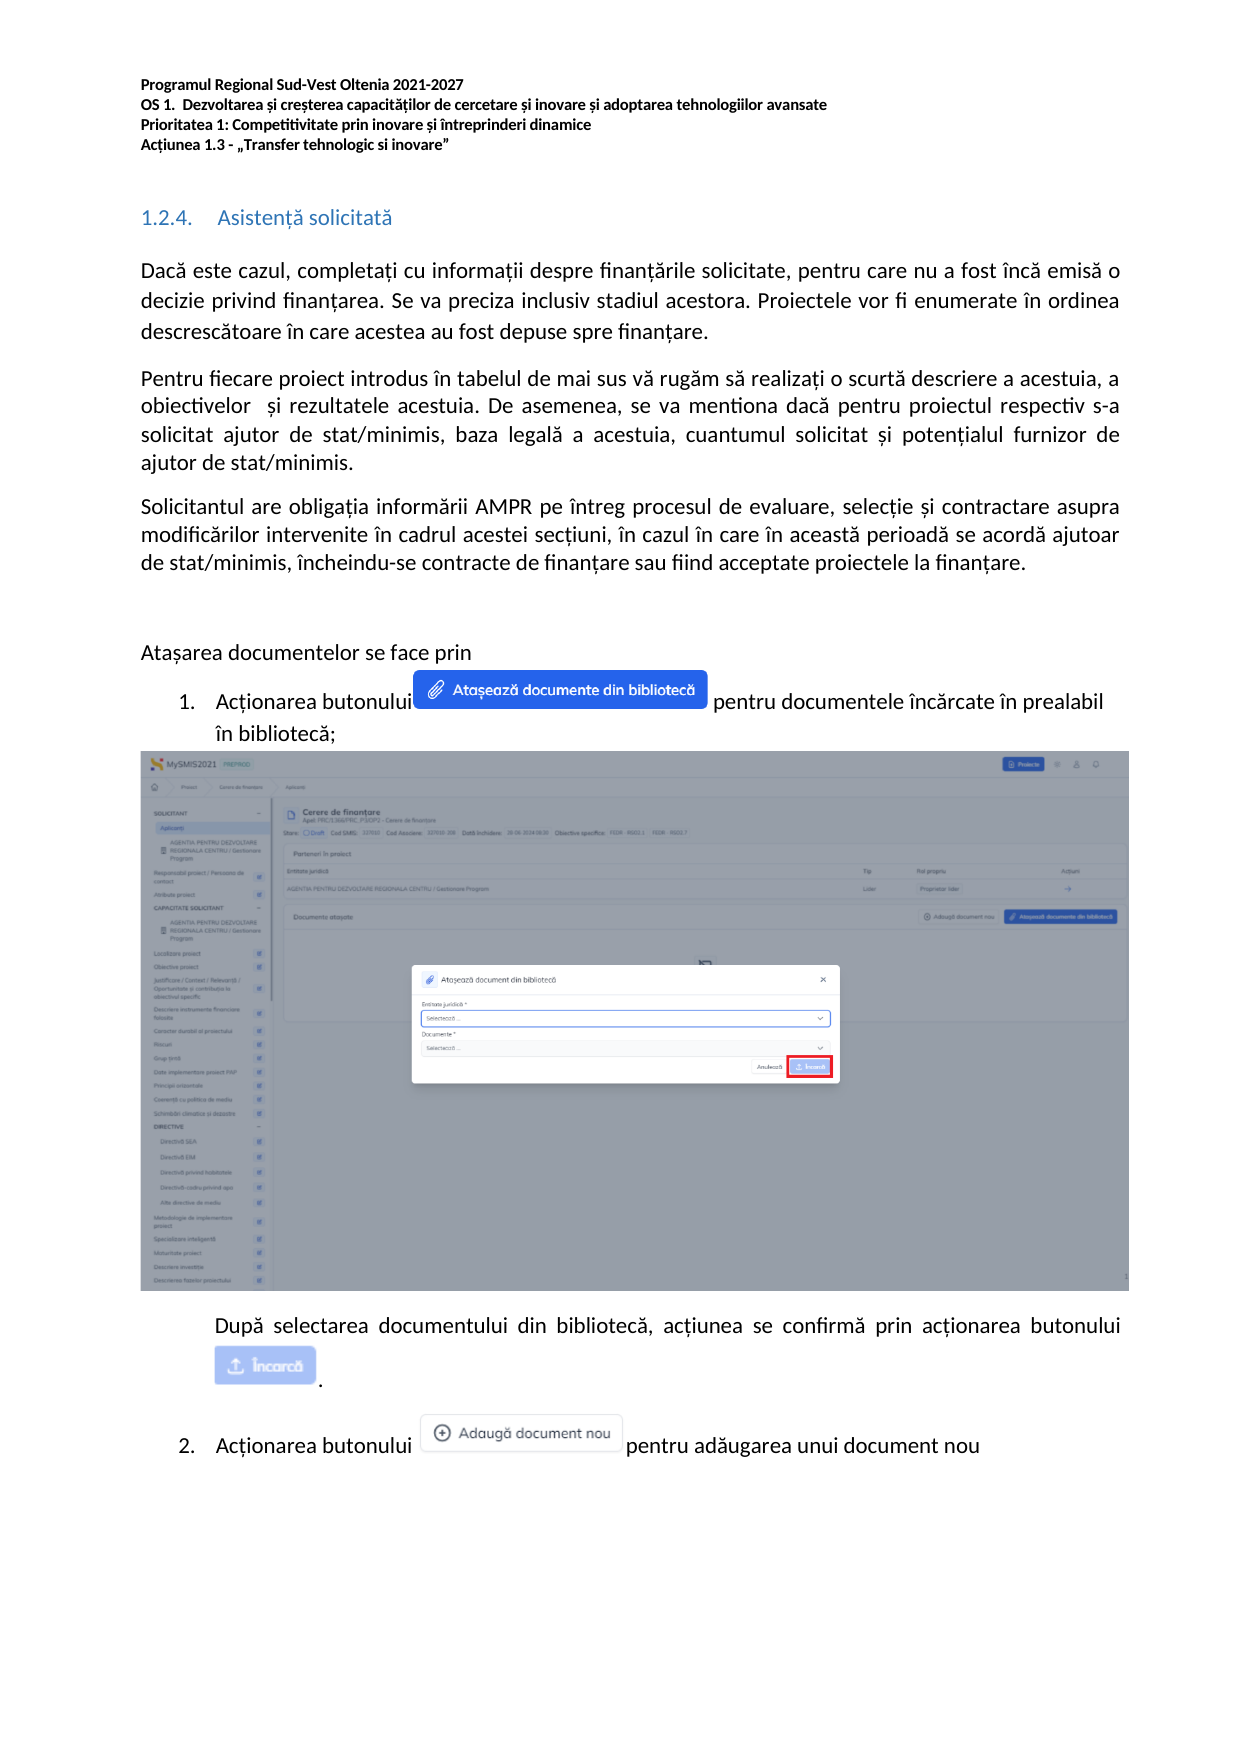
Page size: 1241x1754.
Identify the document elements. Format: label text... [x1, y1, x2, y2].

text Dacă este cazul, completați cu informații despre finanțările solicitate, pentru care nu a fost încă emisă o decizie privind finanțarea. Se va preciza inclusiv stadiul acestora. Proiectele vor fi enumerate în ordinea descrescătoare în care acestea au fost depuse spre finanțare. [141, 256, 1122, 345]
picture [214, 1343, 318, 1388]
list Atașarea documentelor se face prin [141, 638, 1122, 666]
picture [140, 751, 1129, 1291]
text Pentru fiecare proiect introdus în tabelul de mai sus vă rugăm să realizați o scurtă descriere a acestuia, a obiectivelor și rezultatele acestuia. De asemenea, se va mentiona dacă pentru proiectul respectiv s-a solicitat ajutor de stat/minimis, baza legală a acestuia, cuantumul solicitat și potențialul furnizor de ajutor de stat/minimis. [141, 364, 1122, 476]
list Acționarea butonului pentru documentele încărcate în prealabil în bibliotecă; [178, 670, 1122, 747]
text După selectarea documentului din bibliotecă, acțiunea se confirmă prin acționarea butonului . [214, 1311, 1122, 1393]
list Acționarea butonului pentru adăugarea unui document nou [178, 1414, 1122, 1459]
subtitle Asistență solicitată [141, 203, 1122, 231]
text Solicitantul are obligația informării AMPR pe întreg procesul de evaluare, selecție și contractare asupra modificărilor intervenite în cadrul acestei secțiuni, în cazul în care în această perioadă se acordă ajutoar de stat/minimis, încheindu-se contracte de finanțare sau fiind acceptate proiectele la finanțare. [141, 492, 1122, 576]
